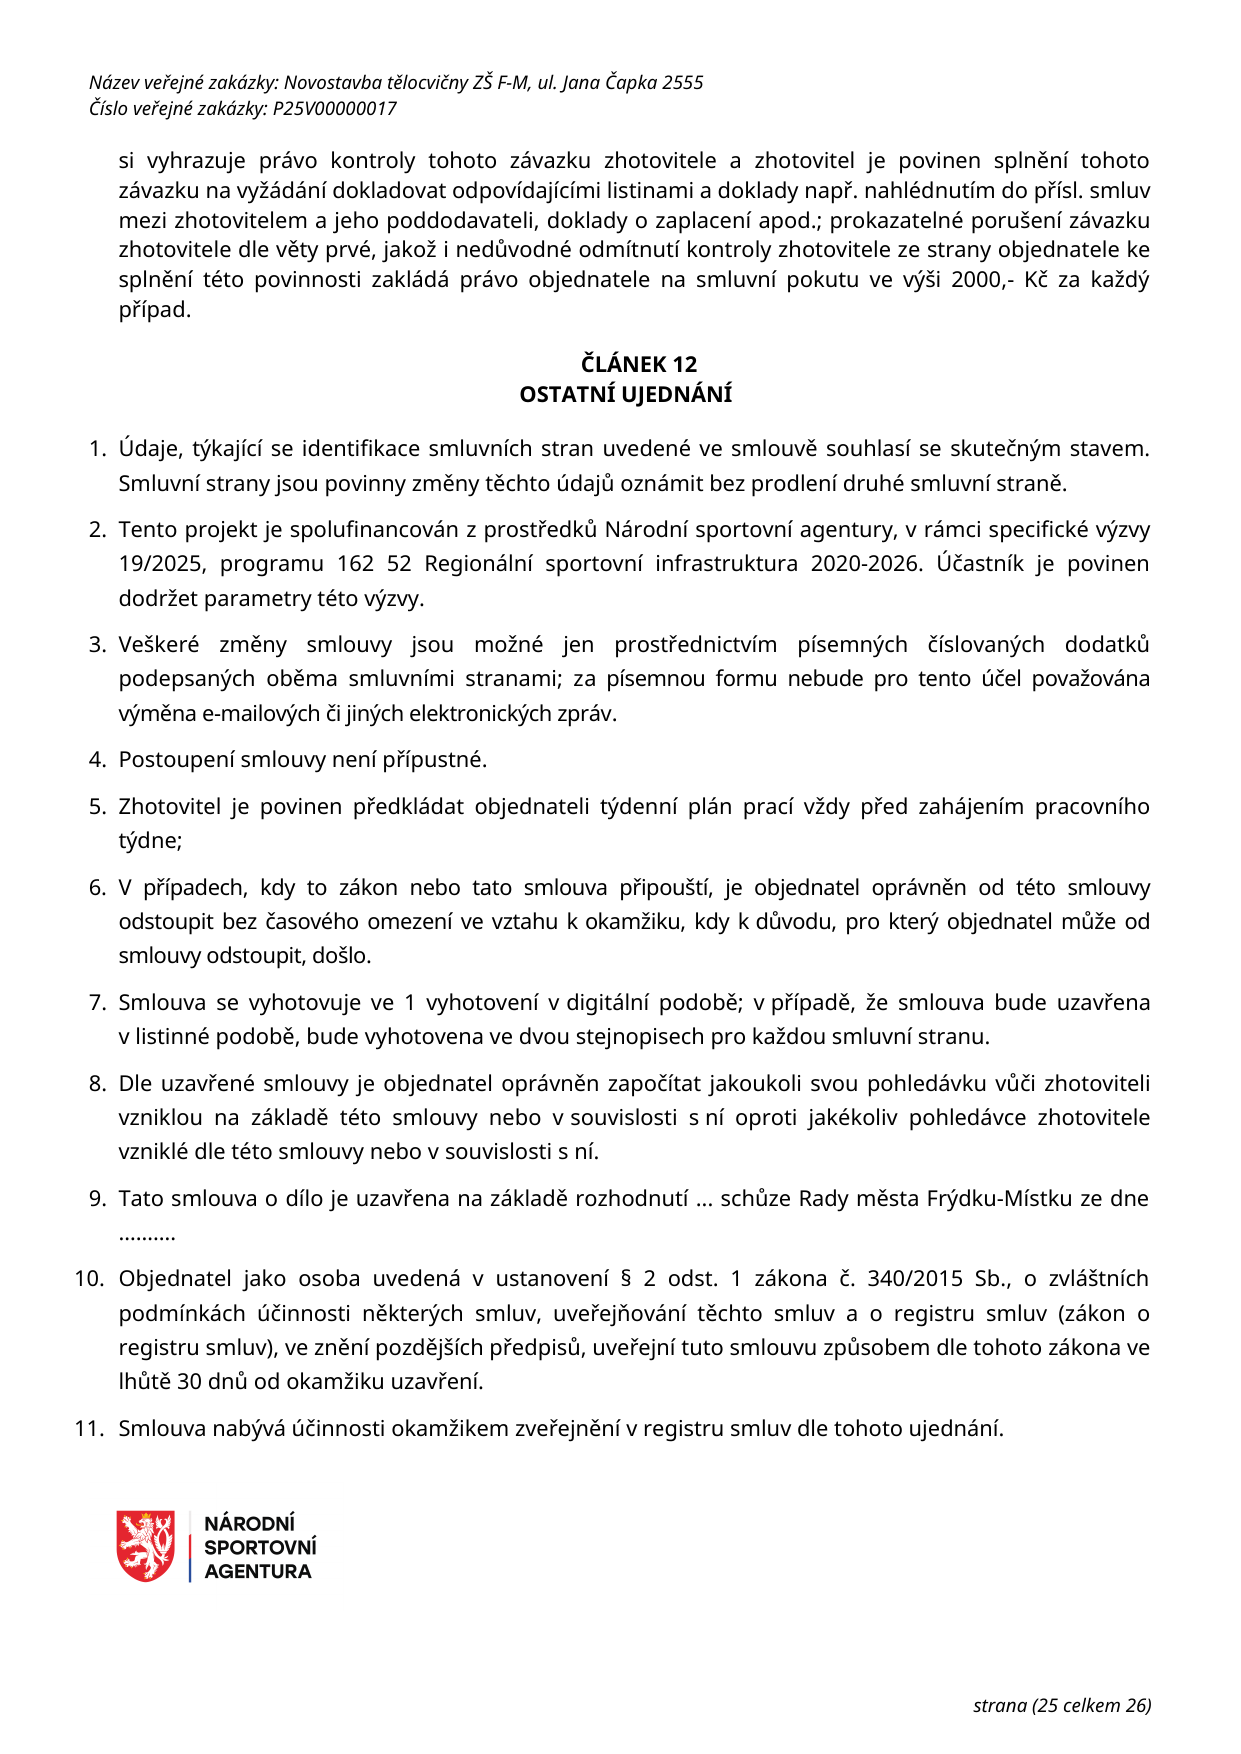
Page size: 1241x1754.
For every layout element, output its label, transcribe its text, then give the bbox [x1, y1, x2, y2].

list V případech, kdy to zákon nebo tato smlouva připouští, je objednatel oprávněn od této smlouvy odstoupit bez časového omezení ve vztahu k okamžiku, kdy k důvodu, pro který objednatel může od smlouvy odstoupit, došlo. [89, 872, 1152, 970]
text Ostatní ujednání [89, 379, 1152, 408]
picture [88, 1482, 344, 1611]
list Postoupení smlouvy není přípustné. [89, 744, 1152, 774]
list Tento projekt je spolufinancován z prostředků Národní sportovní agentury, v rámci specifické výzvy 19/2025, programu 162 52 Regionální sportovní infrastruktura 2020-2026. Účastník je povinen dodržet parametry této výzvy. [89, 514, 1152, 612]
list Veškeré změny smlouvy jsou možné jen prostřednictvím písemných číslovaných dodatků podepsaných oběma smluvními stranami; za písemnou formu nebude pro tento účel považována výměna e-mailových či jiných elektronických zpráv. [89, 629, 1152, 727]
list Údaje, týkající se identifikace smluvních stran uvedené ve smlouvě souhlasí se skutečným stavem. Smluvní strany jsou povinny změny těchto údajů oznámit bez prodlení druhé smluvní straně. [89, 433, 1152, 497]
list Tato smlouva o dílo je uzavřena na základě rozhodnutí ... schůze Rady města Frýdku-Místku ze dne ………. [89, 1183, 1152, 1247]
list Smlouva se vyhotovuje ve 1 vyhotovení v digitální podobě; v případě, že smlouva bude uzavřena v listinné podobě, bude vyhotovena ve dvou stejnopisech pro každou smluvní stranu. [89, 987, 1152, 1051]
list Dle uzavřené smlouvy je objednatel oprávněn započítat jakoukoli svou pohledávku vůči zhotoviteli vzniklou na základě této smlouvy nebo v souvislosti s ní oproti jakékoliv pohledávce zhotovitele vzniklé dle této smlouvy nebo v souvislosti s ní. [89, 1068, 1152, 1166]
list Objednatel jako osoba uvedená v ustanovení § 2 odst. 1 zákona č. 340/2015 Sb., o zvláštních podmínkách účinnosti některých smluv, uveřejňování těchto smluv a o registru smluv (zákon o registru smluv), ve znění pozdějších předpisů, uveřejní tuto smlouvu způsobem dle tohoto zákona ve lhůtě 30 dnů od okamžiku uzavření. [74, 1263, 1152, 1396]
list Zhotovitel je povinen předkládat objednateli týdenní plán prací vždy před zahájením pracovního týdne; [89, 791, 1152, 855]
text ČLÁNEK 12 [126, 349, 1152, 379]
list Smlouva nabývá účinnosti okamžikem zveřejnění v registru smluv dle tohoto ujednání. [74, 1413, 1152, 1442]
